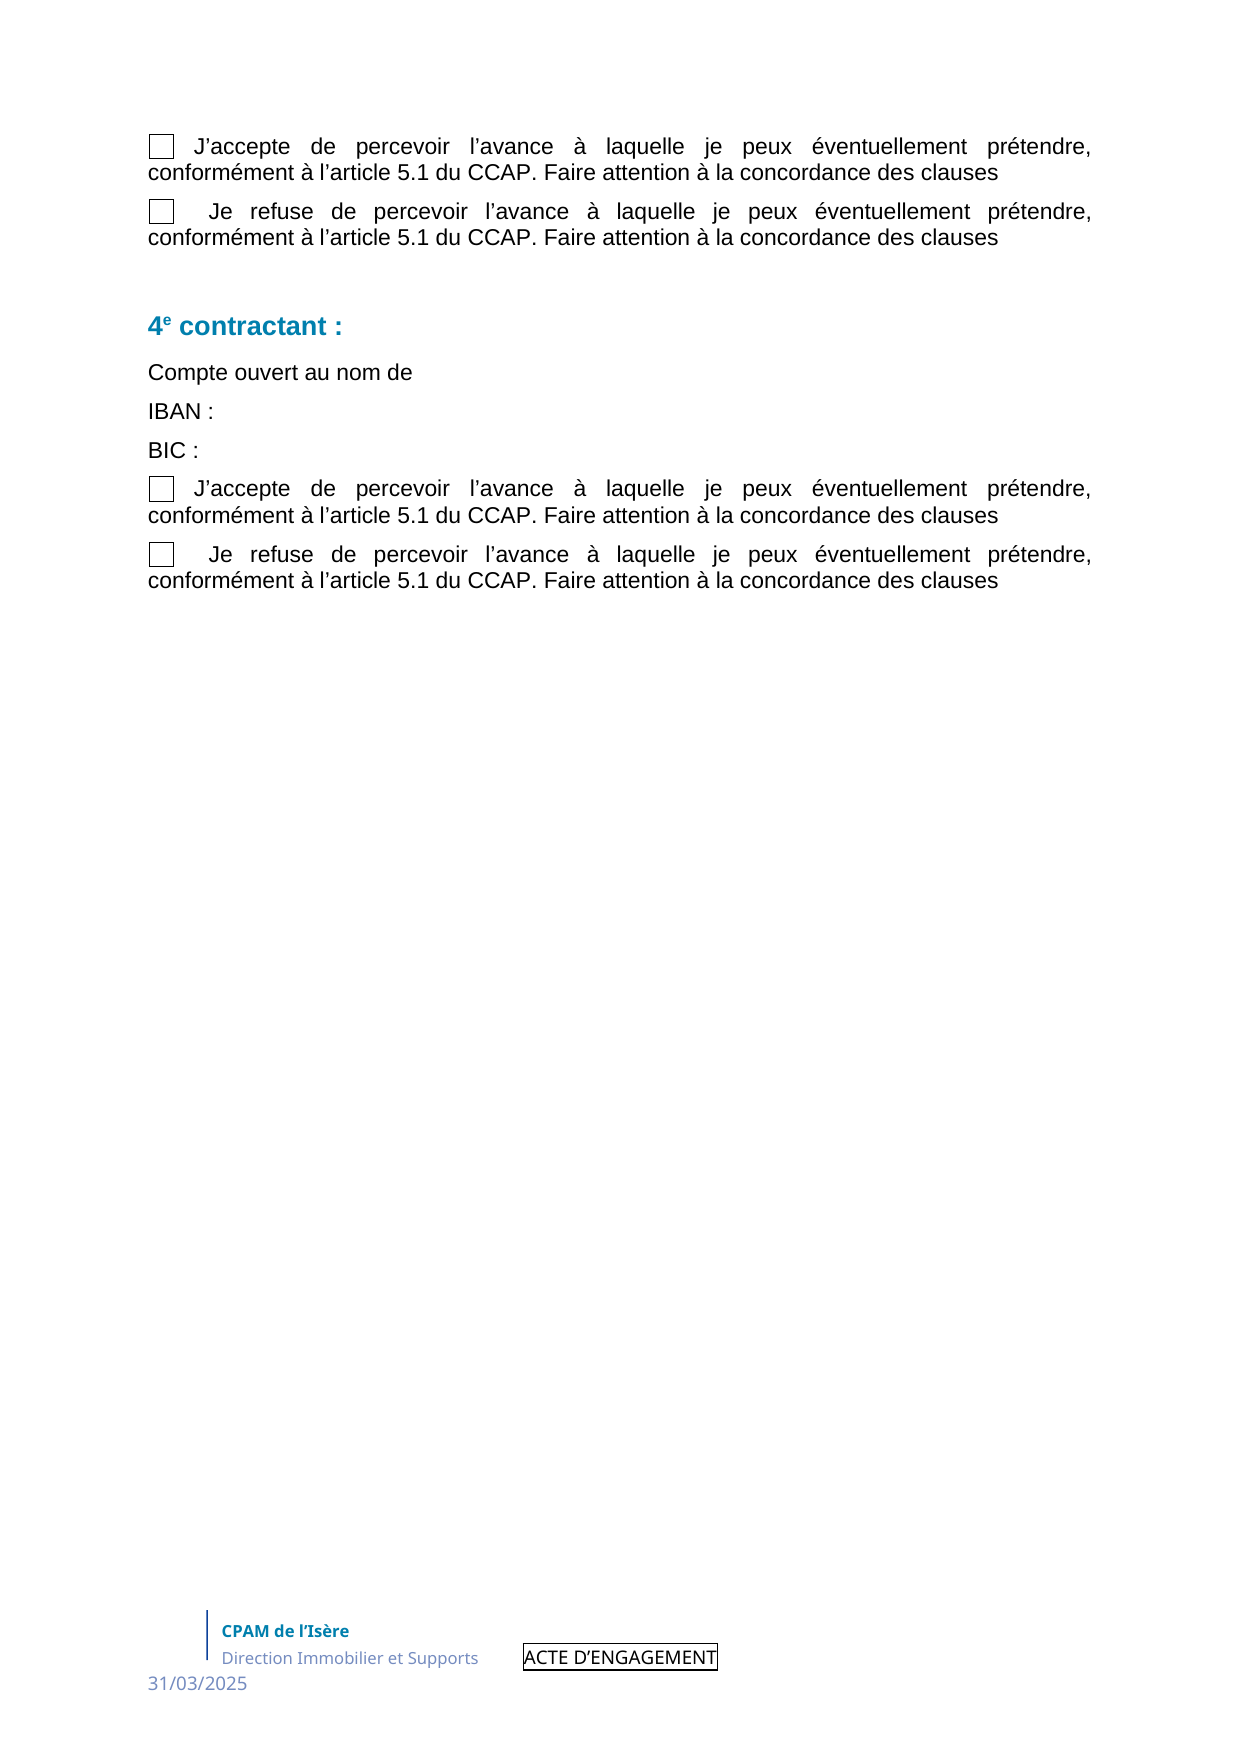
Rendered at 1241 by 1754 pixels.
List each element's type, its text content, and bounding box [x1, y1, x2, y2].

text Compte ouvert au nom de [148, 359, 1093, 385]
subtitle 4e contractant : [148, 310, 1093, 342]
text IBAN : [148, 398, 1093, 424]
text BIC : [148, 437, 1093, 463]
